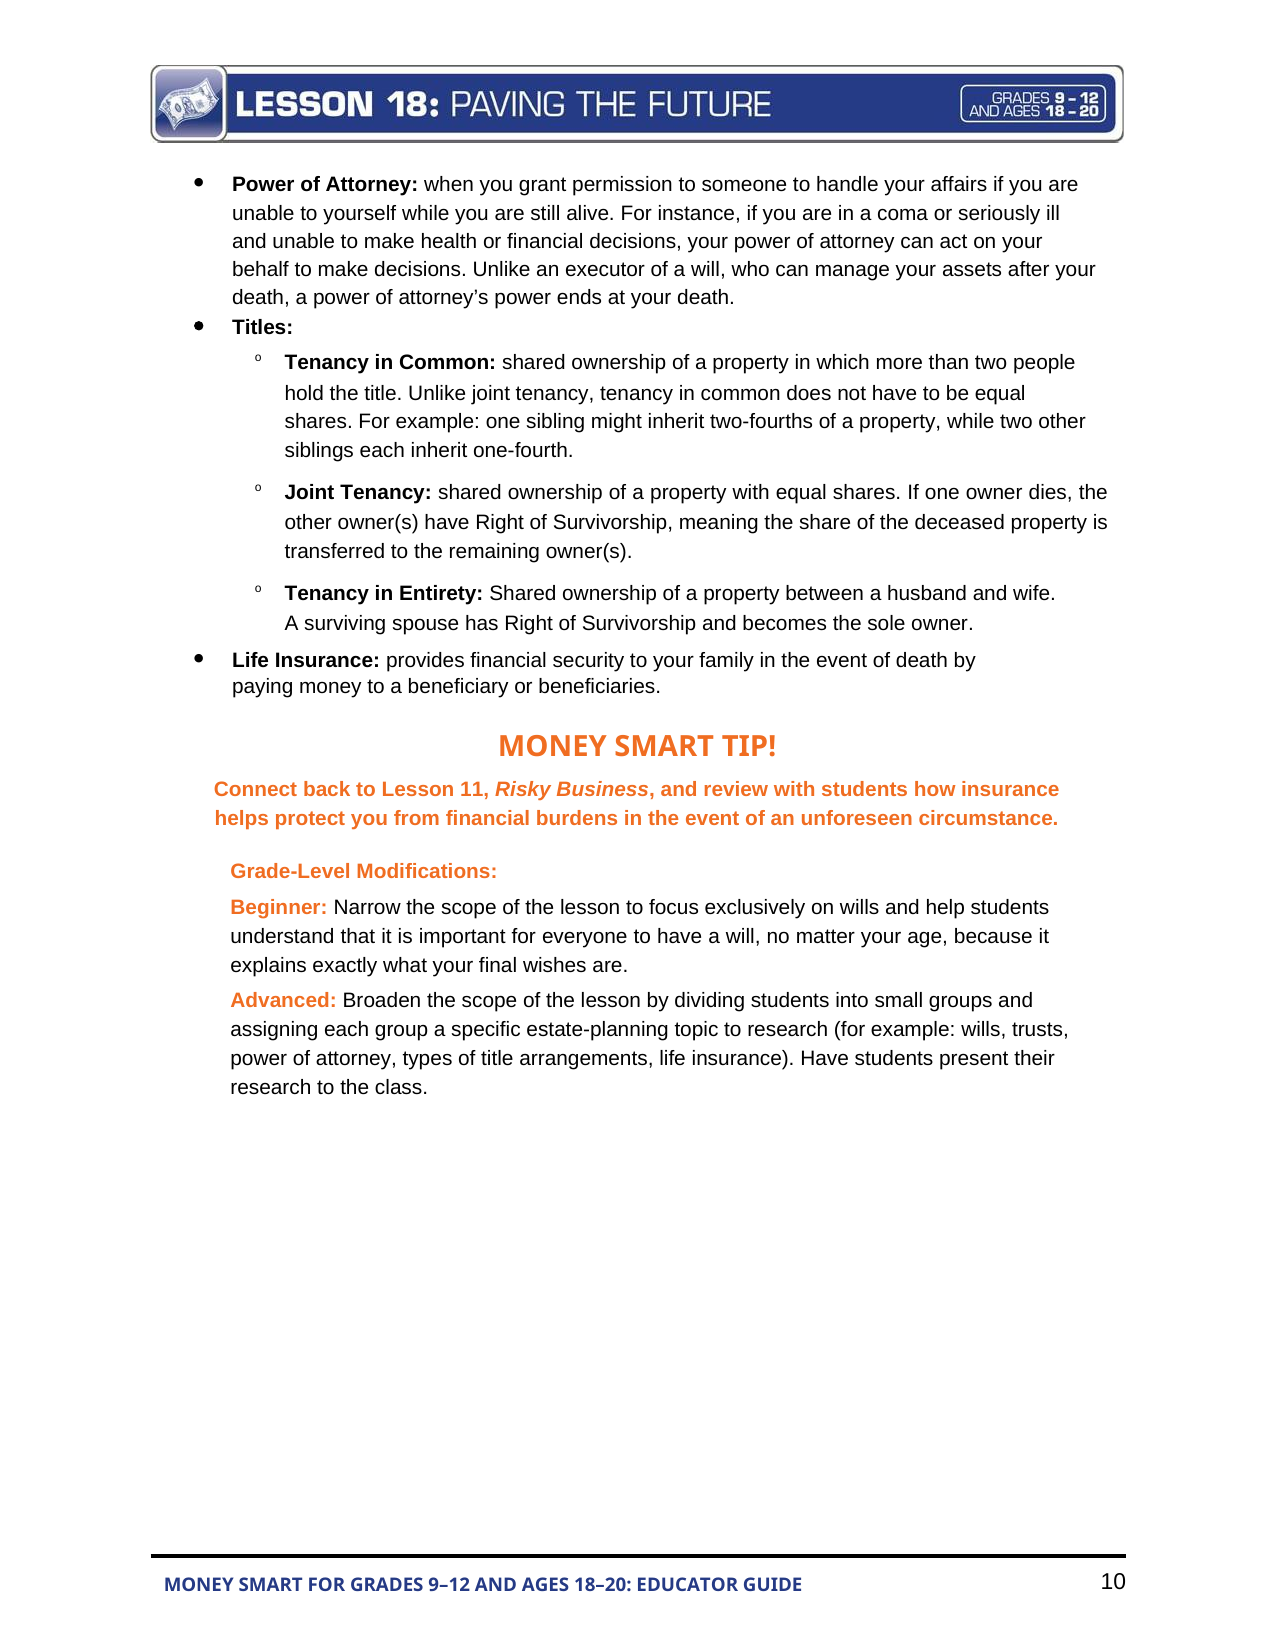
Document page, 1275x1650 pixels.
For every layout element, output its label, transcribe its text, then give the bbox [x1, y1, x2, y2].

list Joint Tenancy: shared ownership of a property with equal shares. If one owner dies, the other owner(s) have Right of Survivorship, meaning the share of the deceased property is transferred to the remaining owner(s). [254, 479, 1109, 563]
text Beginner: Narrow the scope of the lesson to focus exclusively on wills and help students understand that it is important for everyone to have a will, no matter your age, because it explains exactly what your final wishes are. [230, 895, 1050, 977]
list Tenancy in Common: shared ownership of a property in which more than two people hold the title. Unlike joint tenancy, tenancy in common does not have to be equal shares. For example: one sibling might inherit two-fourths of a property, while two other siblings each inherit one-fourth. [254, 349, 1097, 462]
list Titles: [194, 315, 1139, 340]
list Life Insurance: provides financial security to your family in the event of death by paying money to a beneficiary or beneficiaries. [194, 647, 1040, 698]
list Tenancy in Entirety: Shared ownership of a property between a husband and wife. A surviving spouse has Right of Survivorship and becomes the sole owner. [254, 581, 1073, 635]
text Connect back to Lesson 11, Risky Business, and review with students how insurance helps protect you from financial burdens in the event of an unforeseen circumstance. [212, 777, 1062, 829]
text Advanced: Broaden the scope of the lesson by dividing students into small groups and assigning each group a specific estate-planning topic to research (for example: wills, trusts, power of attorney, types of title arrangements, life insurance). Have students present their research to the class. [230, 988, 1105, 1099]
text Grade-Level Modifications: [230, 859, 1105, 883]
picture [150, 65, 1124, 143]
list Power of Attorney: when you grant permission to someone to handle your affairs if you are unable to yourself while you are still alive. For instance, if you are in a coma or seriously ill and unable to make health or financial decisions, your power of attorney can act on your behalf to make decisions. Unlike an executor of a will, who can manage your assets after your death, a power of attorney’s power ends at your death. [194, 172, 1098, 309]
subtitle MONEY SMART TIP! [212, 725, 1062, 765]
